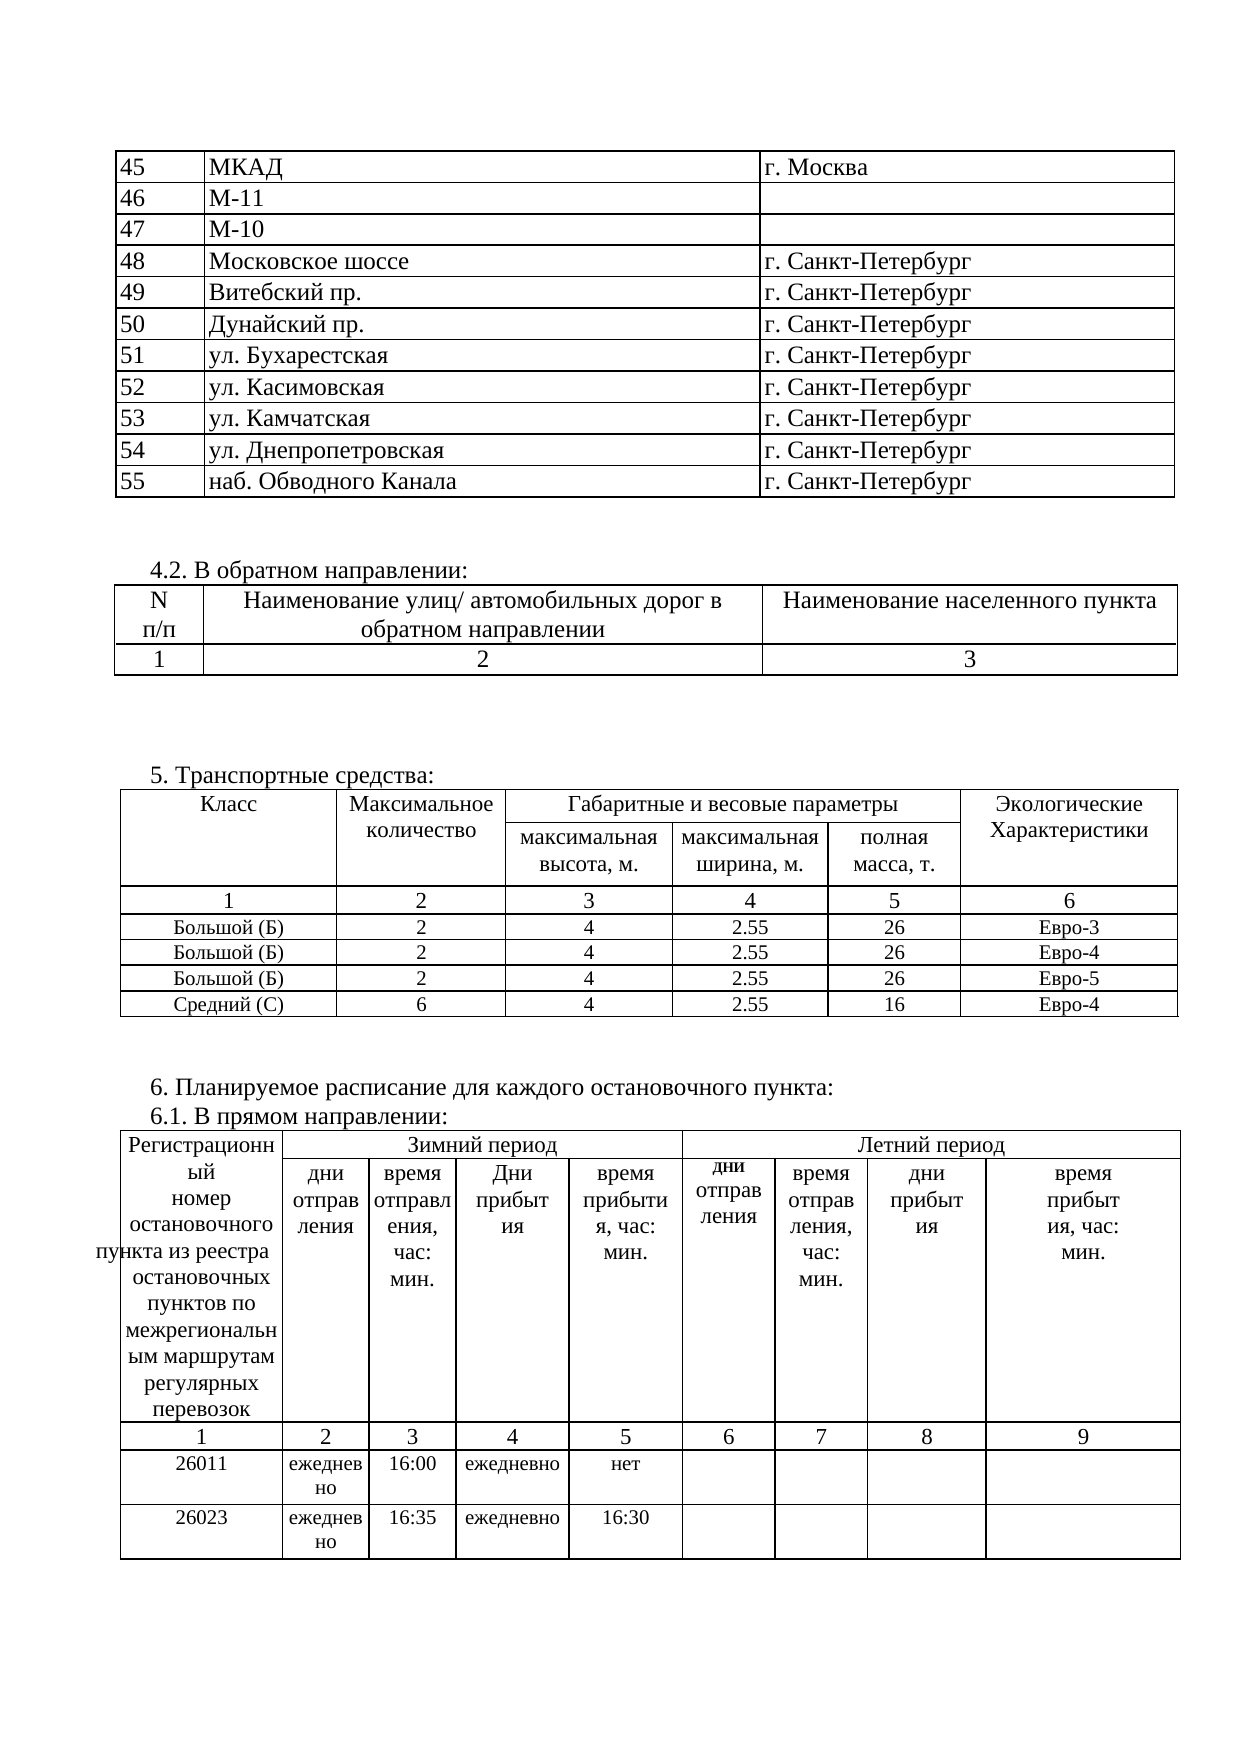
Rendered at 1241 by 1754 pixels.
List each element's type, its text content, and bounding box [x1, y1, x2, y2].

table_cell 48 [117, 246, 204, 276]
table_cell 3 [763, 643, 1177, 674]
table_cell 2.55 [673, 940, 827, 964]
table_cell ежедневно [283, 1451, 368, 1503]
table_cell дни прибыт ия [868, 1159, 985, 1421]
table_cell 52 [117, 372, 204, 402]
table_cell 4 [506, 940, 672, 964]
table_cell 26023 [121, 1505, 282, 1558]
table_cell время отправл ения, час: мин. [370, 1159, 455, 1421]
table_cell 2.55 [673, 992, 827, 1016]
table_cell 26 [829, 940, 960, 964]
table_cell 55 [117, 466, 204, 496]
table_cell [987, 1451, 1180, 1503]
table_cell 26011 [121, 1451, 282, 1503]
table_header Зимний период [283, 1131, 682, 1158]
table_cell 16:00 [370, 1451, 455, 1503]
table_cell Большой (Б) [121, 915, 336, 939]
table_cell Дни прибыт ия [457, 1159, 568, 1421]
table_cell Евро-4 [961, 940, 1177, 964]
table_cell 51 [117, 340, 204, 370]
table_cell 1 [121, 887, 336, 913]
table_cell ул. Бухарестская [205, 340, 759, 370]
table_cell М-11 [205, 183, 759, 213]
table_cell 4 [506, 915, 672, 939]
table_cell максимальная высота, м. [506, 823, 672, 885]
table_header Максимальное количество [337, 790, 505, 885]
table_header Наименование населенного пункта [763, 586, 1177, 643]
table_cell 47 [117, 215, 204, 244]
table_cell [868, 1451, 985, 1503]
table_cell нет [570, 1451, 682, 1503]
text 6.1. В прямом направлении: [150, 1101, 1090, 1130]
table_cell 9 [987, 1423, 1180, 1449]
table_cell ежедневно [457, 1451, 568, 1503]
table_cell максимальная ширина, м. [673, 823, 827, 885]
table_cell 54 [117, 435, 204, 464]
table_cell 16 [829, 992, 960, 1016]
table_cell 5 [829, 887, 960, 913]
table_cell Большой (Б) [121, 940, 336, 964]
table_cell [761, 215, 1174, 244]
table_cell Евро-5 [961, 966, 1177, 990]
table_cell 53 [117, 403, 204, 433]
table_cell 1 [121, 1423, 282, 1449]
table_cell [776, 1505, 867, 1558]
table_cell наб. Обводного Канала [205, 466, 759, 496]
table_cell г. Санкт-Петербург [761, 309, 1174, 339]
table_cell [868, 1505, 985, 1558]
table_cell 46 [117, 183, 204, 213]
table_cell 4 [457, 1423, 568, 1449]
table_cell [987, 1505, 1180, 1558]
table_cell г. Санкт-Петербург [761, 277, 1174, 307]
table_cell Витебский пр. [205, 277, 759, 307]
table_cell Средний (С) [121, 992, 336, 1016]
table_cell 6 [961, 887, 1177, 913]
table_cell 16:35 [370, 1505, 455, 1558]
table_header Наименование улиц/ автомобильных дорог в обратном направлении [204, 586, 762, 643]
table_header Экологические Характеристики [961, 790, 1177, 885]
table_cell 6 [337, 992, 505, 1016]
table_cell дни отправ ления [283, 1159, 368, 1421]
table_cell 5 [570, 1423, 682, 1449]
table_cell 50 [117, 309, 204, 339]
table_cell ежедневно [283, 1505, 368, 1558]
text 6. Планируемое расписание для каждого остановочного пункта: [150, 1072, 1090, 1101]
table_cell 45 [117, 152, 204, 181]
table_cell [776, 1451, 867, 1503]
table_cell МКАД [205, 152, 759, 181]
table_cell г. Санкт-Петербург [761, 435, 1174, 464]
table_cell 3 [370, 1423, 455, 1449]
table_cell 1 [115, 644, 203, 674]
table_header N п/п [115, 586, 203, 643]
table_cell г. Санкт-Петербург [761, 372, 1174, 402]
table_cell Московское шоссе [205, 246, 759, 276]
table_cell полная масса, т. [829, 823, 960, 885]
table_cell [761, 183, 1174, 213]
table_cell 8 [868, 1423, 985, 1449]
table_cell г. Санкт-Петербург [761, 340, 1174, 370]
table_cell 2 [283, 1423, 368, 1449]
table_cell время прибыти я, час: мин. [570, 1159, 682, 1421]
table_cell г. Москва [761, 152, 1174, 181]
table_header Класс [121, 790, 336, 885]
table_cell 2 [337, 966, 505, 990]
table_cell 49 [117, 277, 204, 307]
text 4.2. В обратном направлении: [150, 555, 1090, 584]
table_cell 2 [337, 940, 505, 964]
table_cell 6 [683, 1423, 774, 1449]
table_cell ежедневно [457, 1505, 568, 1558]
table_cell 4 [673, 887, 827, 913]
table_cell время отправ ления, час: мин. [776, 1159, 867, 1421]
table_cell 16:30 [570, 1505, 682, 1558]
table_cell 7 [776, 1423, 867, 1449]
table_header Габаритные и весовые параметры [506, 790, 960, 822]
table_cell 3 [506, 887, 672, 913]
table_cell [683, 1505, 774, 1558]
table_cell г. Санкт-Петербург [761, 466, 1174, 496]
table_cell 2 [337, 887, 505, 913]
table_cell ул. Камчатская [205, 403, 759, 433]
table_cell Евро-3 [961, 915, 1177, 939]
text 5. Транспортные средства: [150, 760, 1090, 788]
table_cell Дунайский пр. [205, 309, 759, 339]
table_cell 26 [829, 966, 960, 990]
table_cell 2.55 [673, 915, 827, 939]
table_cell 2 [204, 645, 762, 674]
table_cell М-10 [205, 215, 759, 244]
table_cell Большой (Б) [121, 966, 336, 990]
table_cell 4 [506, 992, 672, 1016]
table_cell 26 [829, 915, 960, 939]
table_cell [683, 1451, 774, 1503]
table_cell 4 [506, 966, 672, 990]
table_cell ул. Днепропетровская [205, 435, 759, 464]
table_cell ДНИ отправ ления [683, 1159, 774, 1421]
table_cell время прибыт ия, час: мин. [987, 1159, 1180, 1421]
table_cell 2.55 [673, 966, 827, 990]
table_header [121, 1131, 282, 1421]
table_header Летний период [683, 1131, 1180, 1158]
table_cell г. Санкт-Петербург [761, 403, 1174, 433]
table_cell Евро-4 [961, 992, 1177, 1016]
table_cell г. Санкт-Петербург [761, 246, 1174, 276]
table_cell ул. Касимовская [205, 372, 759, 402]
table_cell 2 [337, 915, 505, 939]
